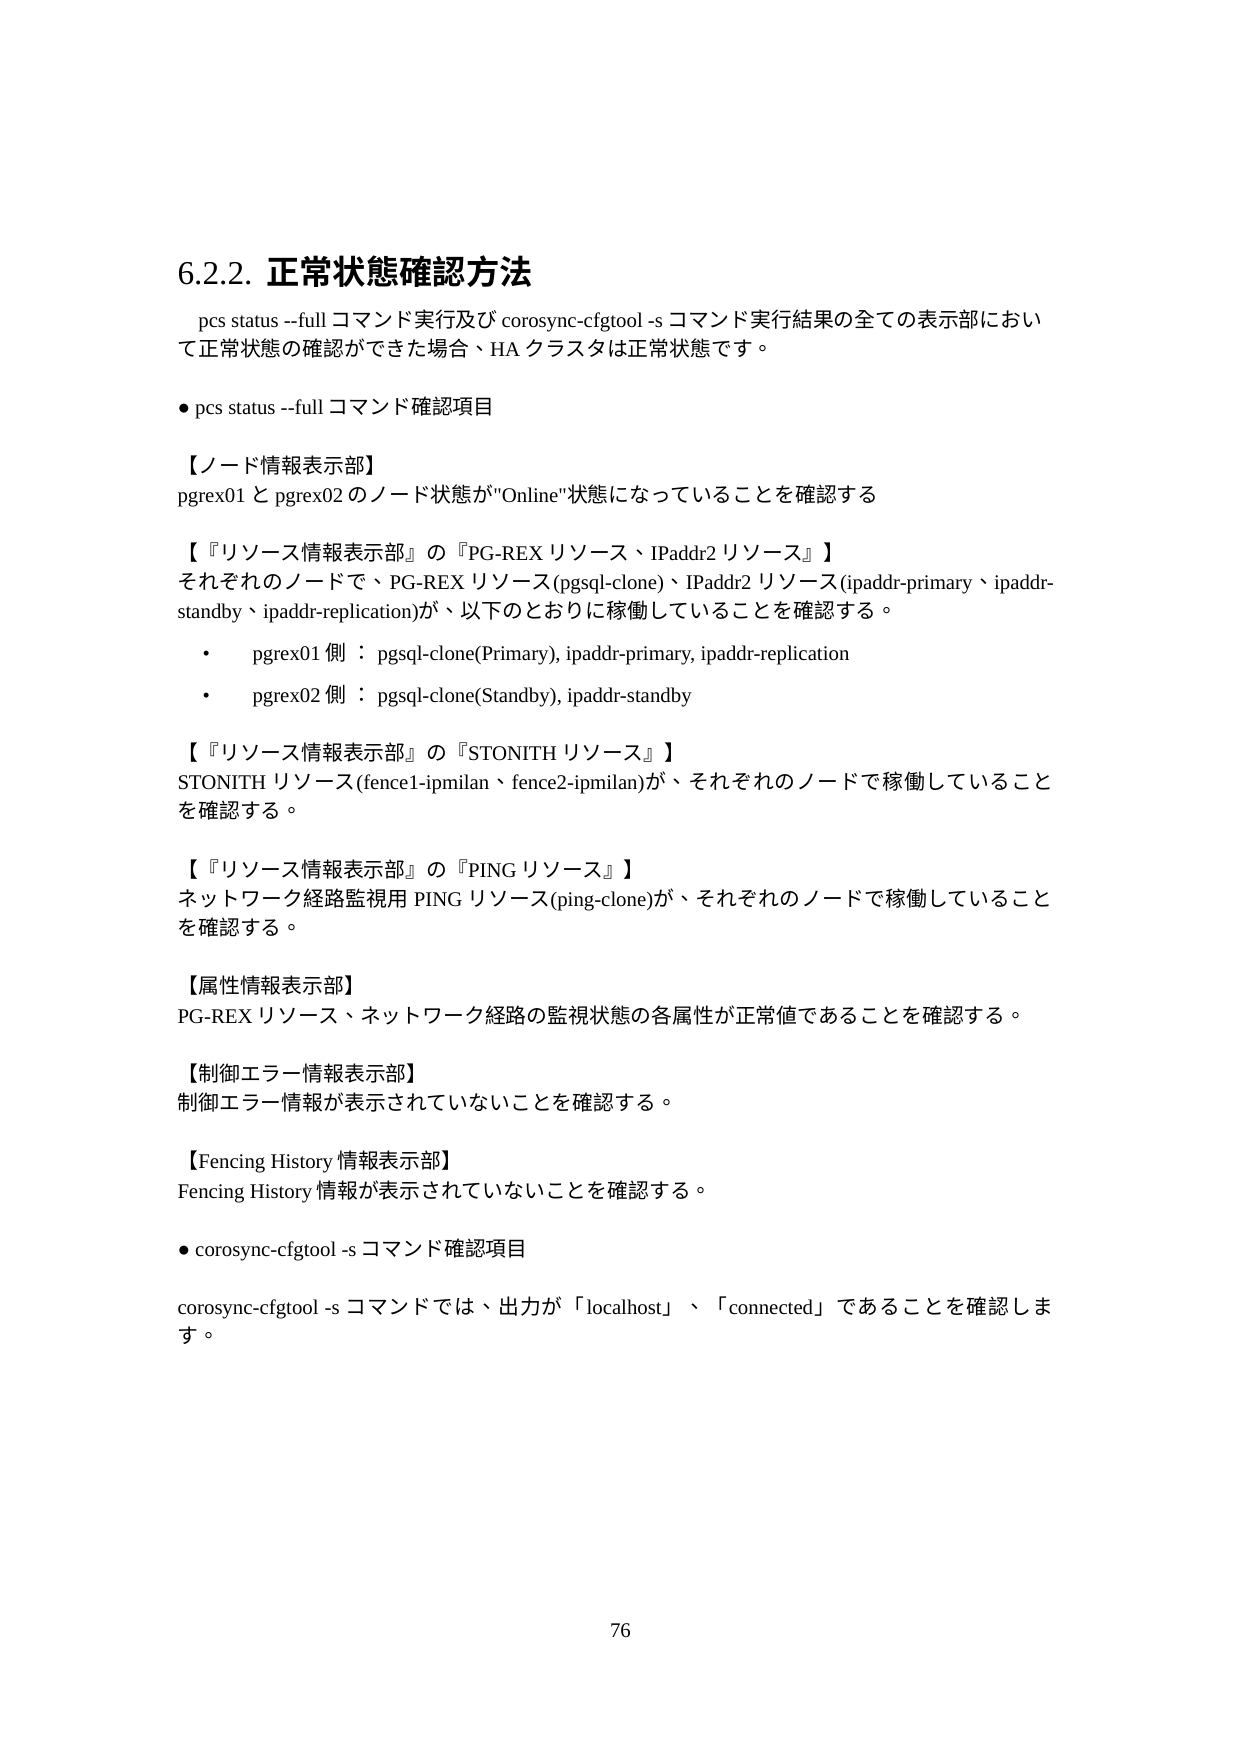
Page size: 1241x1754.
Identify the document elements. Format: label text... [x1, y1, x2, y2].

text 【『リソース情報表示部』の『STONITHリソース』】 [177, 738, 1054, 767]
list pgrex02側 ： pgsql-clone(Standby), ipaddr-standby [202, 679, 1054, 708]
text Fencing History情報が表示されていないことを確認する。 [177, 1175, 1054, 1204]
text 【Fencing History情報表示部】 [177, 1146, 1054, 1175]
text 【『リソース情報表示部』の『PG-REXリソース、IPaddr2リソース』】 [177, 538, 1054, 567]
text ネットワーク経路監視用PINGリソース(ping-clone)が、それぞれのノードで稼働していることを確認する。 [177, 883, 1054, 942]
text PG-REXリソース、ネットワーク経路の監視状態の各属性が正常値であることを確認する。 [177, 1000, 1054, 1029]
text ● pcs status --fullコマンド確認項目 [177, 392, 1054, 421]
text 制御エラー情報が表示されていないことを確認する。 [177, 1088, 1054, 1117]
text corosync-cfgtool -sコマンドでは、出力が「localhost」、「connected」であることを確認します。 [177, 1292, 1054, 1350]
text 【『リソース情報表示部』の『PINGリソース』】 [177, 854, 1054, 883]
text pgrex01とpgrex02のノード状態が"Online"状態になっていることを確認する [177, 479, 1054, 508]
text 【属性情報表示部】 [177, 971, 1054, 1000]
subtitle 正常状態確認方法 [177, 248, 1063, 294]
text それぞれのノードで、PG-REXリソース(pgsql-clone)、IPaddr2リソース(ipaddr-primary、ipaddr-standby、ipaddr-replication)が、以下のとおりに稼働していることを確認する。 [177, 567, 1054, 625]
text 【制御エラー情報表示部】 [177, 1058, 1054, 1088]
text STONITHリソース(fence1-ipmilan、fence2-ipmilan)が、それぞれのノードで稼働していることを確認する。 [177, 767, 1054, 825]
text ● corosync-cfgtool -sコマンド確認項目 [177, 1233, 1054, 1263]
list pgrex01側 ： pgsql-clone(Primary), ipaddr-primary, ipaddr-replication [202, 638, 1054, 667]
text pcs status --fullコマンド実行及びcorosync-cfgtool -sコマンド実行結果の全ての表示部において正常状態の確認ができた場合、HAクラスタは正常状態です。 [177, 304, 1054, 363]
text 【ノード情報表示部】 [177, 450, 1054, 479]
